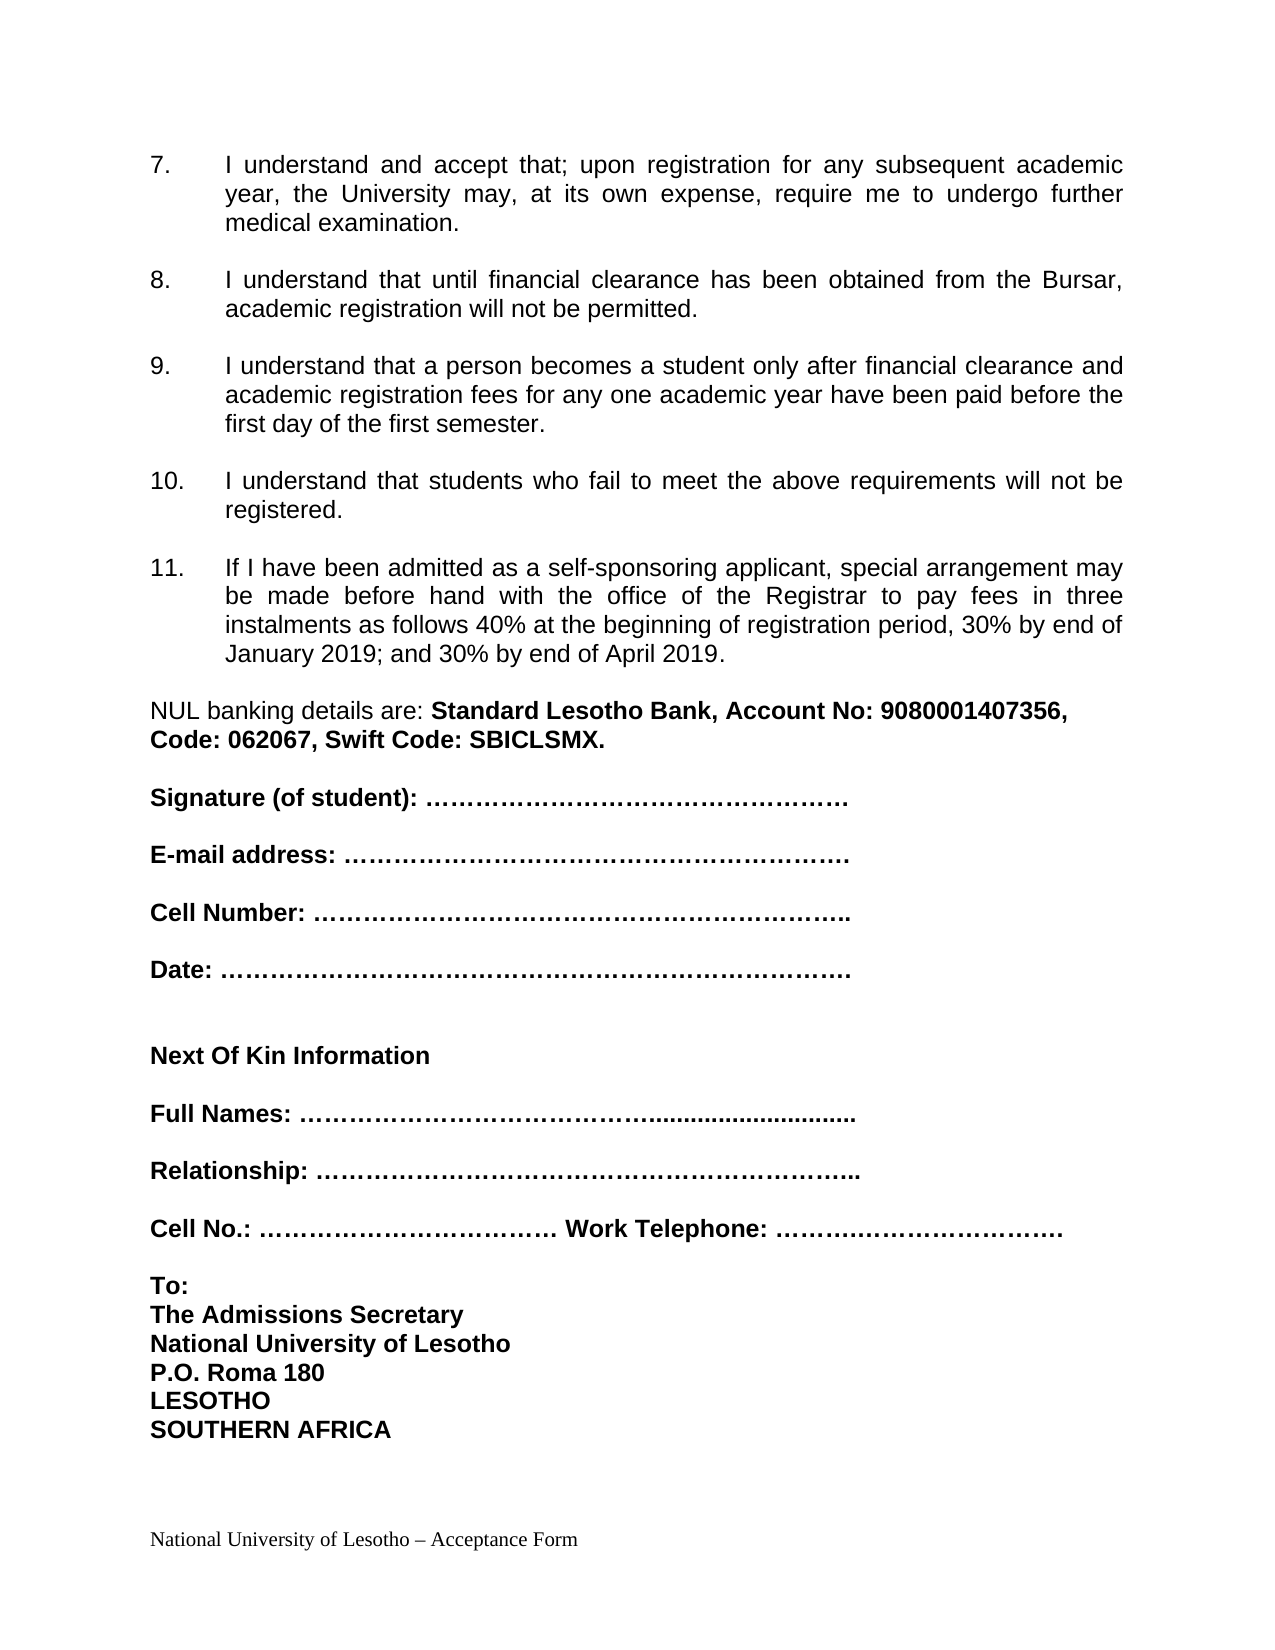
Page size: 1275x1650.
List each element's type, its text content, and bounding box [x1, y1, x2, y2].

text 10. I understand that students who fail to meet the above requirements will not be registered. [150, 466, 1125, 524]
text E-mail address: ……………………………………………………. [150, 840, 1125, 869]
text To: [150, 1271, 1125, 1300]
text P.O. Roma 180 [150, 1357, 1125, 1386]
text The Admissions Secretary [150, 1300, 1125, 1329]
text Code: 062067, Swift Code: SBICLSMX. [150, 725, 1125, 754]
text NUL banking details are: Standard Lesotho Bank, Account No: 9080001407356, [150, 696, 1125, 725]
text 9. I understand that a person becomes a student only after financial clearance and academic registration fees for any one academic year have been paid before the first day of the first semester. [150, 351, 1125, 437]
text Date: …………………………………………………………………. [150, 955, 1125, 984]
text Cell No.: ……………………………… Work Telephone: ……….……………………. [150, 1214, 1125, 1242]
text 11. If I have been admitted as a self-sponsoring applicant, special arrangement may be made before hand with the office of the Registrar to pay fees in three instalments as follows 40% at the beginning of registration period, 30% by end of January 2019; and 30% by end of April 2019. [150, 552, 1125, 667]
text Signature (of student): …………………………………………… [150, 782, 1125, 811]
text 8. I understand that until financial clearance has been obtained from the Bursar, academic registration will not be permitted. [150, 265, 1125, 322]
text LESOTHO [150, 1386, 1125, 1415]
text Full Names: …………………………………….............................. [150, 1099, 1125, 1127]
text Next Of Kin Information [150, 1041, 1125, 1070]
text National University of Lesotho [150, 1329, 1125, 1357]
text 7. I understand and accept that; upon registration for any subsequent academic year, the University may, at its own expense, require me to undergo further medical examination. [150, 150, 1125, 236]
text Relationship: ………………………………………………………... [150, 1156, 1125, 1185]
text SOUTHERN AFRICA [150, 1415, 1125, 1444]
text Cell Number: ……………………………………………………….. [150, 897, 1125, 926]
